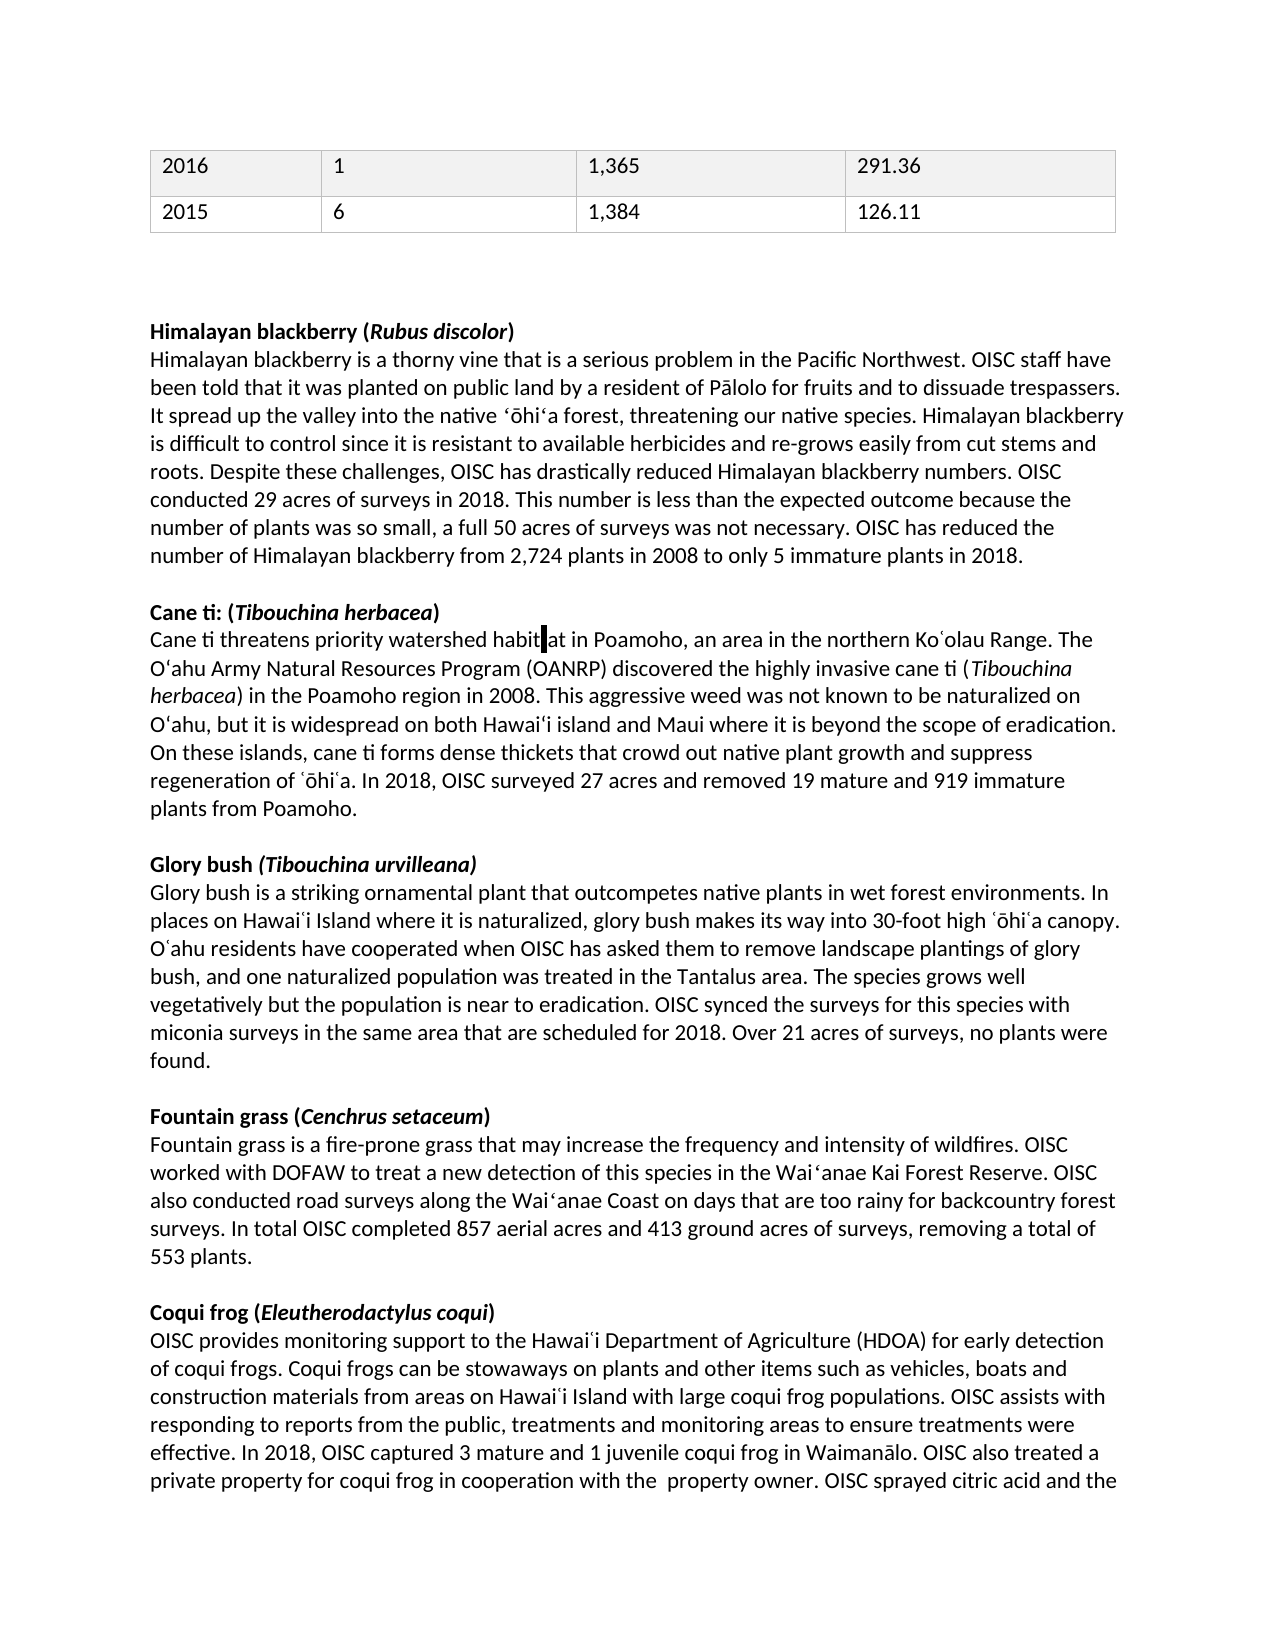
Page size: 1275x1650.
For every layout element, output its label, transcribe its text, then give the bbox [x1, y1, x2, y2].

text Cane ti threatens priority watershed habit at in Poamoho, an area in the northern Koʿolau Range. The O‘ahu Army Natural Resources Program (OANRP) discovered the highly invasive cane ti (Tibouchina herbacea) in the Poamoho region in 2008. This aggressive weed was not known to be naturalized on O‘ahu, but it is widespread on both Hawai‘i island and Maui where it is beyond the scope of eradication. On these islands, cane ti forms dense thickets that crowd out native plant growth and suppress regeneration of ʿōhiʿa. In 2018, OISC surveyed 27 acres and removed 19 mature and 919 immature plants from Poamoho. [150, 626, 1125, 822]
table_cell 1 [322, 151, 576, 196]
text Glory bush (Tibouchina urvilleana) [150, 850, 1125, 878]
table_cell 291.36 [846, 151, 1115, 196]
text Himalayan blackberry (Rubus discolor) [150, 317, 1125, 345]
table_cell 126.11 [846, 197, 1115, 232]
table_cell 6 [322, 197, 576, 232]
table_cell 1,365 [577, 151, 845, 196]
text Coqui frog (Eleutherodactylus coqui) [150, 1298, 1125, 1326]
table_cell 2015 [151, 197, 321, 232]
table_cell 1,384 [577, 197, 845, 232]
text Fountain grass is a fire-prone grass that may increase the frequency and intensity of wildfires. OISC worked with DOFAW to treat a new detection of this species in the Waiʻanae Kai Forest Reserve. OISC also conducted road surveys along the Waiʻanae Coast on days that are too rainy for backcountry forest surveys. In total OISC completed 857 aerial acres and 413 ground acres of surveys, removing a total of 553 plants. [150, 1130, 1125, 1270]
table_cell 2016 [151, 151, 321, 196]
text Cane ti: (Tibouchina herbacea) [150, 598, 1125, 626]
text Fountain grass (Cenchrus setaceum) [150, 1102, 1125, 1130]
text Glory bush is a striking ornamental plant that outcompetes native plants in wet forest environments. In places on Hawaiʿi Island where it is naturalized, glory bush makes its way into 30-foot high ʿōhiʿa canopy. Oʿahu residents have cooperated when OISC has asked them to remove landscape plantings of glory bush, and one naturalized population was treated in the Tantalus area. The species grows well vegetatively but the population is near to eradication. OISC synced the surveys for this species with miconia surveys in the same area that are scheduled for 2018. Over 21 acres of surveys, no plants were found. [150, 878, 1125, 1074]
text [150, 1326, 1125, 1494]
text Himalayan blackberry is a thorny vine that is a serious problem in the Pacific Northwest. OISC staff have been told that it was planted on public land by a resident of Pālolo for fruits and to dissuade trespassers. It spread up the valley into the native ʻōhiʻa forest, threatening our native species. Himalayan blackberry is difficult to control since it is resistant to available herbicides and re-grows easily from cut stems and roots. Despite these challenges, OISC has drastically reduced Himalayan blackberry numbers. OISC conducted 29 acres of surveys in 2018. This number is less than the expected outcome because the number of plants was so small, a full 50 acres of surveys was not necessary. OISC has reduced the number of Himalayan blackberry from 2,724 plants in 2008 to only 5 immature plants in 2018. [150, 345, 1125, 569]
